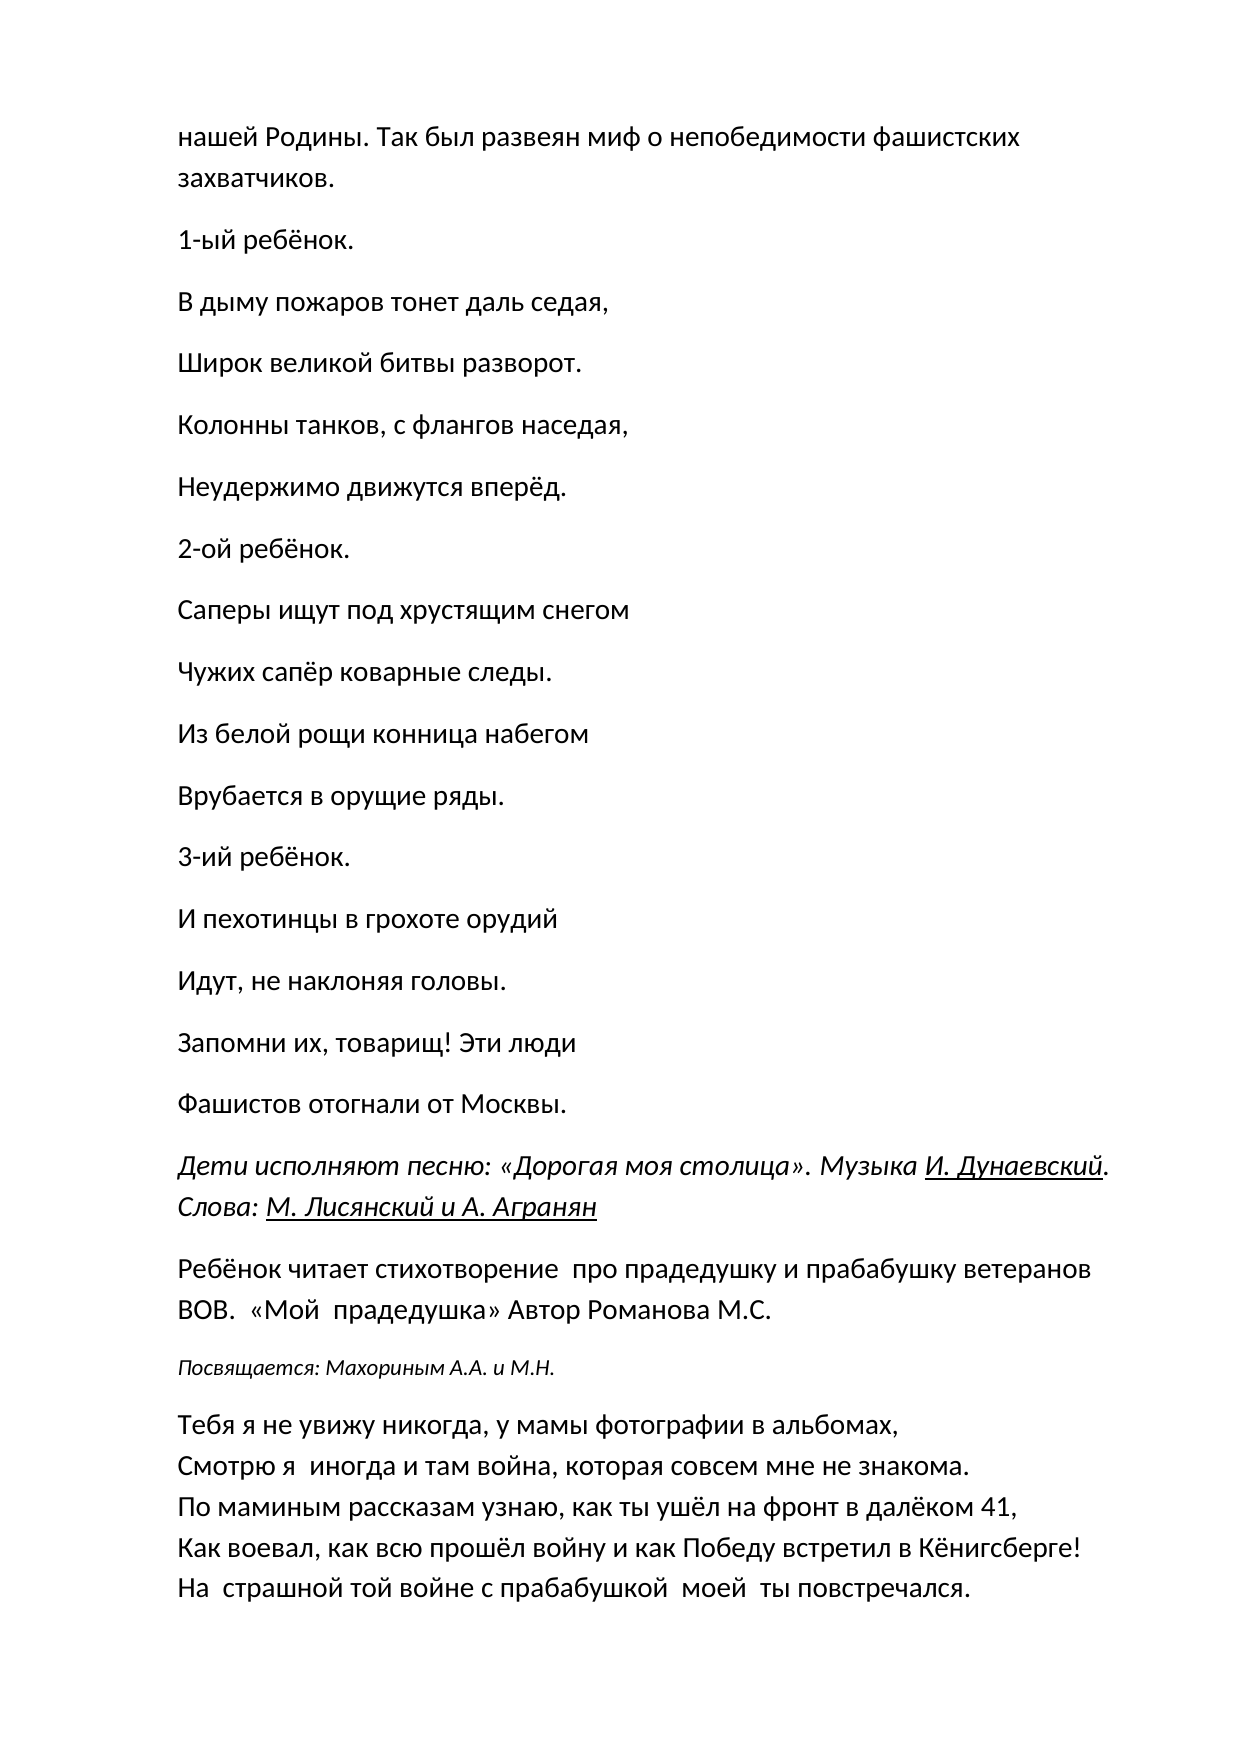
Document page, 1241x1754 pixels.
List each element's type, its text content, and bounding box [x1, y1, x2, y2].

text И пехотинцы в грохоте орудий [177, 900, 1152, 936]
text В дыму пожаров тонет даль седая, [177, 283, 1152, 318]
text Саперы ищут под хрустящим снегом [177, 591, 1152, 627]
text Дети исполняют песню: «Дорогая моя столица». Музыка И. Дунаевский. Слова: М. Лисянский и А. Агранян [177, 1147, 1152, 1224]
text Идут, не наклоняя головы. [177, 962, 1152, 998]
text Чужих сапёр коварные следы. [177, 653, 1152, 689]
text Врубается в орущие ряды. [177, 777, 1152, 812]
text Запомни их, товарищ! Эти люди [177, 1024, 1152, 1059]
text Колонны танков, с флангов наседая, [177, 406, 1152, 442]
text Посвящается: Махориным А.А. и М.Н. [177, 1353, 1152, 1381]
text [177, 1406, 1152, 1605]
text Ребёнок читает стихотворение про прадедушку и прабабушку ветеранов ВОВ. «Мой прадедушка» Автор Романова М.С. [177, 1250, 1152, 1327]
text 3-ий ребёнок. [177, 838, 1152, 874]
text Из белой рощи конница набегом [177, 715, 1152, 751]
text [177, 118, 1152, 195]
text Широк великой битвы разворот. [177, 344, 1152, 380]
text Фашистов отогнали от Москвы. [177, 1086, 1152, 1121]
text 1-ый ребёнок. [177, 221, 1152, 256]
text 2-ой ребёнок. [177, 530, 1152, 565]
text Неудержимо движутся вперёд. [177, 468, 1152, 503]
